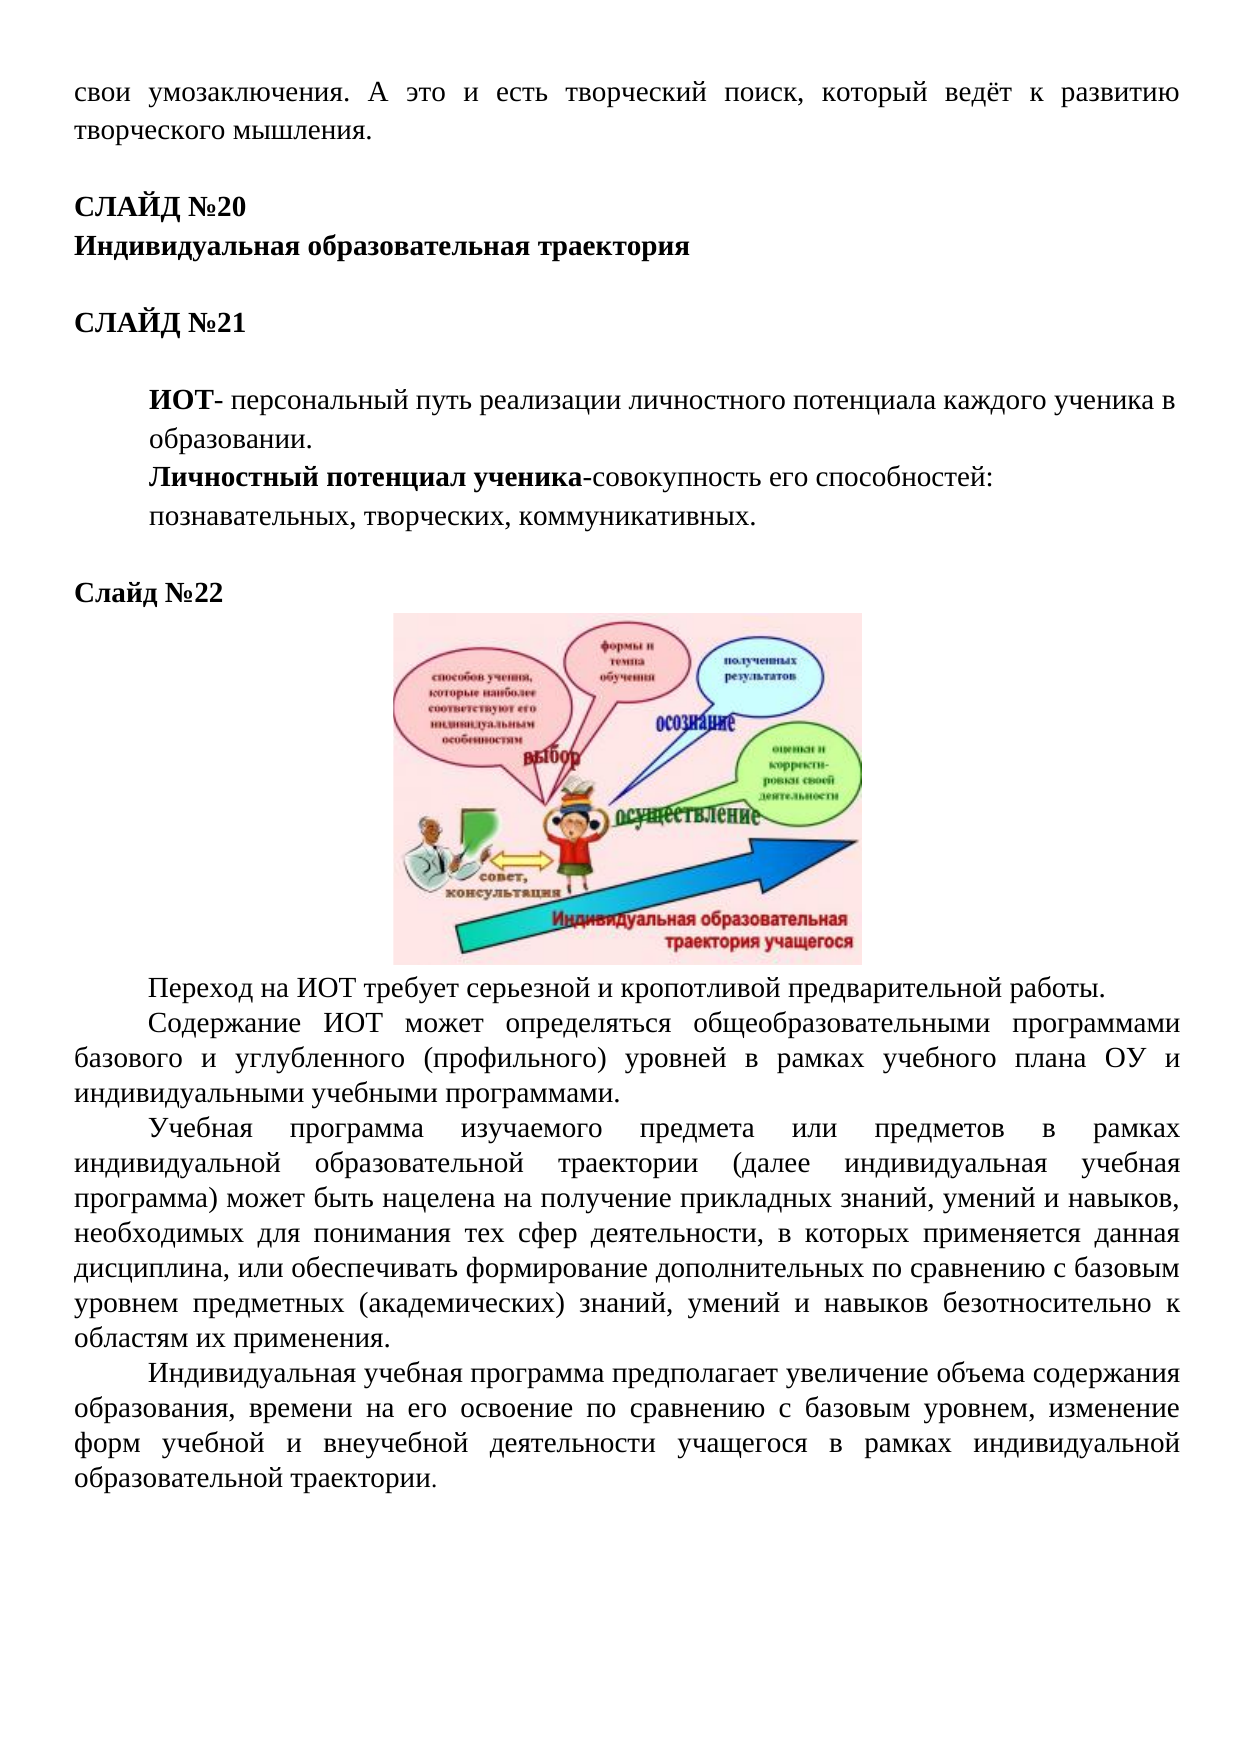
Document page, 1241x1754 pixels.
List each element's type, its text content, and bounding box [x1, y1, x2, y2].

text ИОТ- персональный путь реализации личностного потенциала каждого ученика в образовании. [149, 382, 1181, 454]
text Содержание ИОТ может определяться общеобразовательными программами базового и углубленного (профильного) уровней в рамках учебного плана ОУ и индивидуальными учебными программами. [74, 1004, 1181, 1109]
text Слайд №22 [74, 575, 1181, 608]
text Личностный потенциал ученика-совокупность его способностей: познавательных, творческих, коммуникативных. [149, 459, 1181, 531]
picture [393, 613, 862, 965]
text Переход на ИОТ требует серьезной и кропотливой предварительной работы. [74, 969, 1181, 1004]
text СЛАЙД №21 [74, 305, 1181, 339]
text СЛАЙД №20 [74, 189, 1181, 223]
text Учебная программа изучаемого предмета или предметов в рамках индивидуальной образовательной траектории (далее индивидуальная учебная программа) может быть нацелена на получение прикладных знаний, умений и навыков, необходимых для понимания тех сфер деятельности, в которых применяется данная дисциплина, или обеспечивать формирование дополнительных по сравнению с базовым уровнем предметных (академических) знаний, умений и навыков безотносительно к областям их применения. [74, 1109, 1181, 1354]
text Индивидуальная учебная программа предполагает увеличение объема содержания образования, времени на его освоение по сравнению с базовым уровнем, изменение форм учебной и внеучебной деятельности учащегося в рамках индивидуальной образовательной траектории. [74, 1354, 1181, 1494]
text Индивидуальная образовательная траектория [74, 228, 1181, 262]
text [74, 74, 1181, 146]
